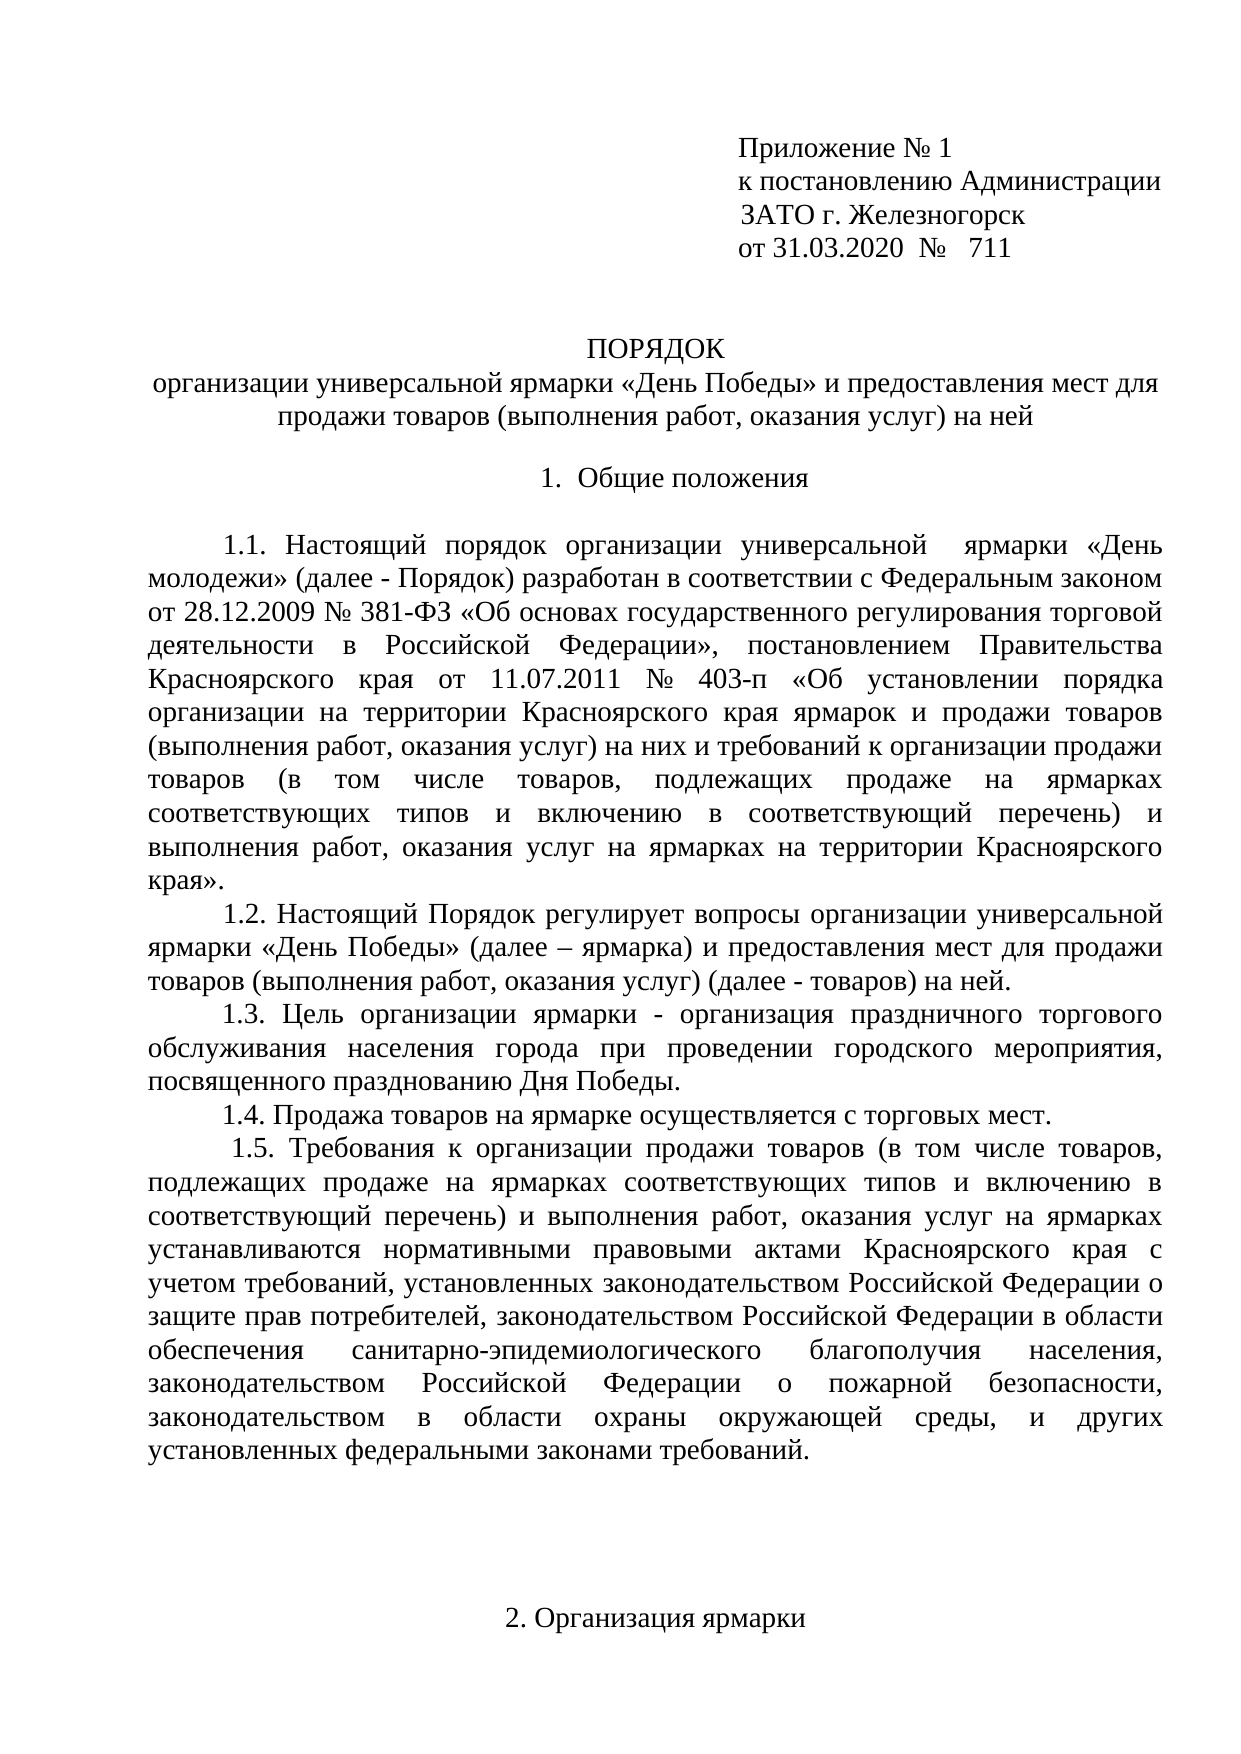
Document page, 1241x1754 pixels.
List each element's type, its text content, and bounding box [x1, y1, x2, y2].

text 1.2. Настоящий Порядок регулирует вопросы организации универсальной ярмарки «День Победы» (далее – ярмарка) и предоставления мест для продажи товаров (выполнения работ, оказания услуг) (далее - товаров) на ней. [148, 896, 1163, 996]
text 1.5. Требования к организации продажи товаров (в том числе товаров, подлежащих продаже на ярмарках соответствующих типов и включению в соответствующий перечень) и выполнения работ, оказания услуг на ярмарках устанавливаются нормативными правовыми актами Красноярского края с учетом требований, установленных законодательством Российской Федерации о защите прав потребителей, законодательством Российской Федерации в области обеспечения санитарно-эпидемиологического благополучия населения, законодательством Российской Федерации о пожарной безопасности, законодательством в области охраны окружающей среды, и других установленных федеральными законами требований. [148, 1131, 1163, 1466]
text Приложение № 1 [148, 130, 1163, 163]
text к постановлению Администрации [148, 163, 1163, 197]
text организации универсальной ярмарки «День Победы» и предоставления мест для продажи товаров (выполнения работ, оказания услуг) на ней [148, 365, 1163, 432]
text ЗАТО г. Железногорск [148, 197, 1163, 231]
text ПОРЯДОК [148, 331, 1163, 365]
text 1.3. Цель организации ярмарки - организация праздничного торгового обслуживания населения города при проведении городского мероприятия, посвященного празднованию Дня Победы. [148, 996, 1163, 1097]
list Общие положения [185, 460, 1163, 493]
text 1.4. Продажа товаров на ярмарке осуществляется с торговых мест. [148, 1097, 1163, 1131]
text 2. Организация ярмарки [148, 1600, 1163, 1634]
text 1.1. Настоящий порядок организации универсальной ярмарки «День молодежи» (далее - Порядок) разработан в соответствии с Федеральным законом от 28.12.2009 № 381-ФЗ «Об основах государственного регулирования торговой деятельности в Российской Федерации», постановлением Правительства Красноярского края от 11.07.2011 № 403-п «Об установлении порядка организации на территории Красноярского края ярмарок и продажи товаров (выполнения работ, оказания услуг) на них и требований к организации продажи товаров (в том числе товаров, подлежащих продаже на ярмарках соответствующих типов и включению в соответствующий перечень) и выполнения работ, оказания услуг на ярмарках на территории Красноярского края». [148, 527, 1163, 896]
text от 31.03.2020 № 711 [148, 231, 1163, 264]
